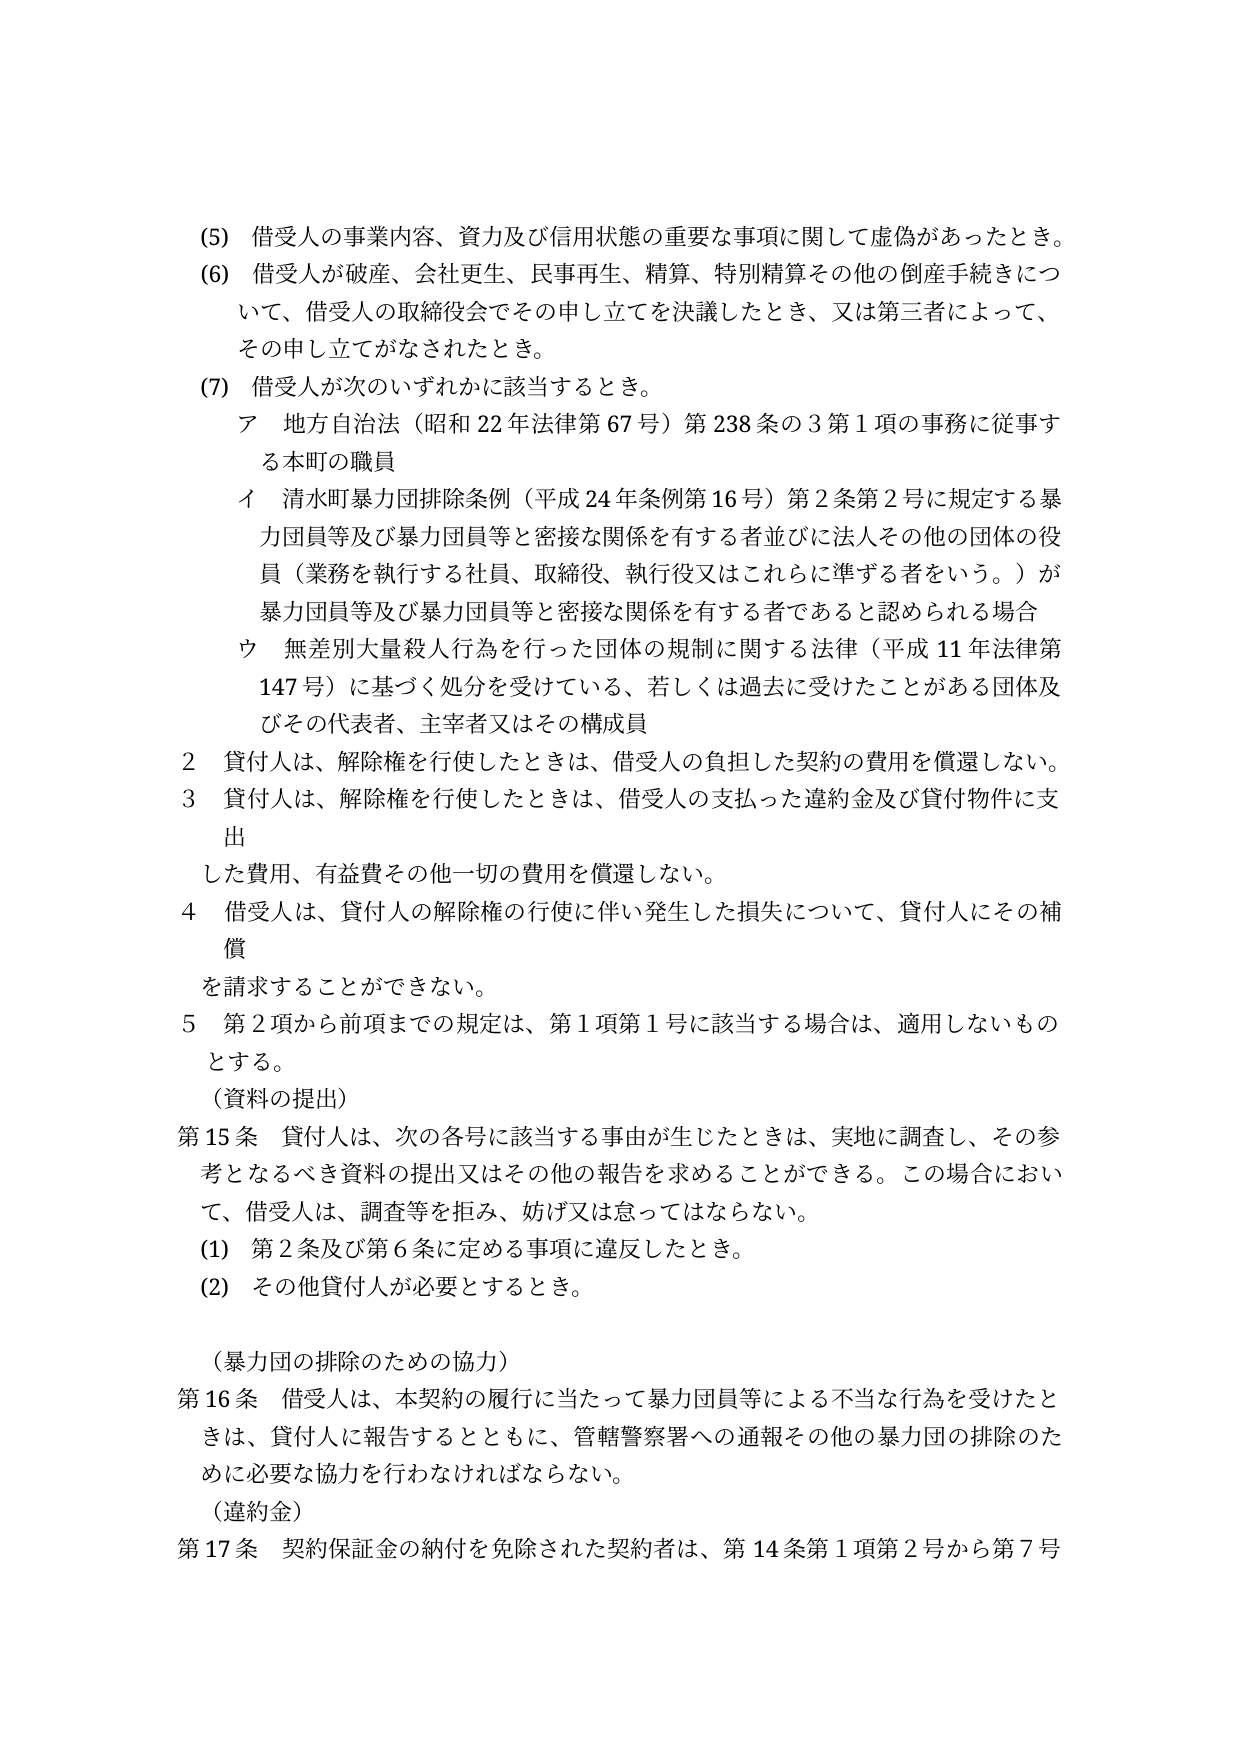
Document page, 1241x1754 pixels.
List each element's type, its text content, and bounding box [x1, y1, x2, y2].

text ２ 貸付人は、解除権を行使したときは、借受人の負担した契約の費用を償還しない。 [177, 742, 1063, 779]
text 第16条 借受人は、本契約の履行に当たって暴力団員等による不当な行為を受けたときは、貸付人に報告するとともに、管轄警察署への通報その他の暴力団の排除のために必要な協力を行わなければならない。 [177, 1379, 1063, 1492]
text ５ 第２項から前項までの規定は、第１項第１号に該当する場合は、適用しないものとする。 [177, 1004, 1063, 1079]
text （資料の提出） [177, 1079, 1063, 1117]
text (5) 借受人の事業内容、資力及び信用状態の重要な事項に関して虚偽があったとき。 [177, 217, 1063, 254]
text （暴力団の排除のための協力） [177, 1342, 1063, 1379]
text ４ 借受人は、貸付人の解除権の行使に伴い発生した損失について、貸付人にその補償 [177, 892, 1063, 967]
text (7) 借受人が次のいずれかに該当するとき。 [177, 367, 1063, 404]
text した費用、有益費その他一切の費用を償還しない。 [200, 854, 1063, 892]
text （違約金） [177, 1492, 1063, 1529]
text (2) その他貸付人が必要とするとき。 [177, 1267, 1063, 1304]
text イ 清水町暴力団排除条例（平成24年条例第16号）第２条第２号に規定する暴力団員等及び暴力団員等と密接な関係を有する者並びに法人その他の団体の役員（業務を執行する社員、取締役、執行役又はこれらに準ずる者をいう。）が暴力団員等及び暴力団員等と密接な関係を有する者であると認められる場合 [236, 479, 1063, 629]
text 第15条 貸付人は、次の各号に該当する事由が生じたときは、実地に調査し、その参考となるべき資料の提出又はその他の報告を求めることができる。この場合において、借受人は、調査等を拒み、妨げ又は怠ってはならない。 [177, 1117, 1063, 1229]
text ア 地方自治法（昭和22年法律第67号）第238条の３第１項の事務に従事する本町の職員 [236, 404, 1063, 479]
text を請求することができない。 [200, 967, 1063, 1004]
text ３ 貸付人は、解除権を行使したときは、借受人の支払った違約金及び貸付物件に支出 [177, 779, 1063, 854]
text ウ 無差別大量殺人行為を行った団体の規制に関する法律（平成11年法律第147号）に基づく処分を受けている、若しくは過去に受けたことがある団体及びその代表者、主宰者又はその構成員 [236, 629, 1063, 742]
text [177, 1529, 1063, 1567]
text (1) 第２条及び第６条に定める事項に違反したとき。 [177, 1229, 1063, 1267]
text (6) 借受人が破産、会社更生、民事再生、精算、特別精算その他の倒産手続きについて、借受人の取締役会でその申し立てを決議したとき、又は第三者によって、その申し立てがなされたとき。 [177, 254, 1063, 367]
